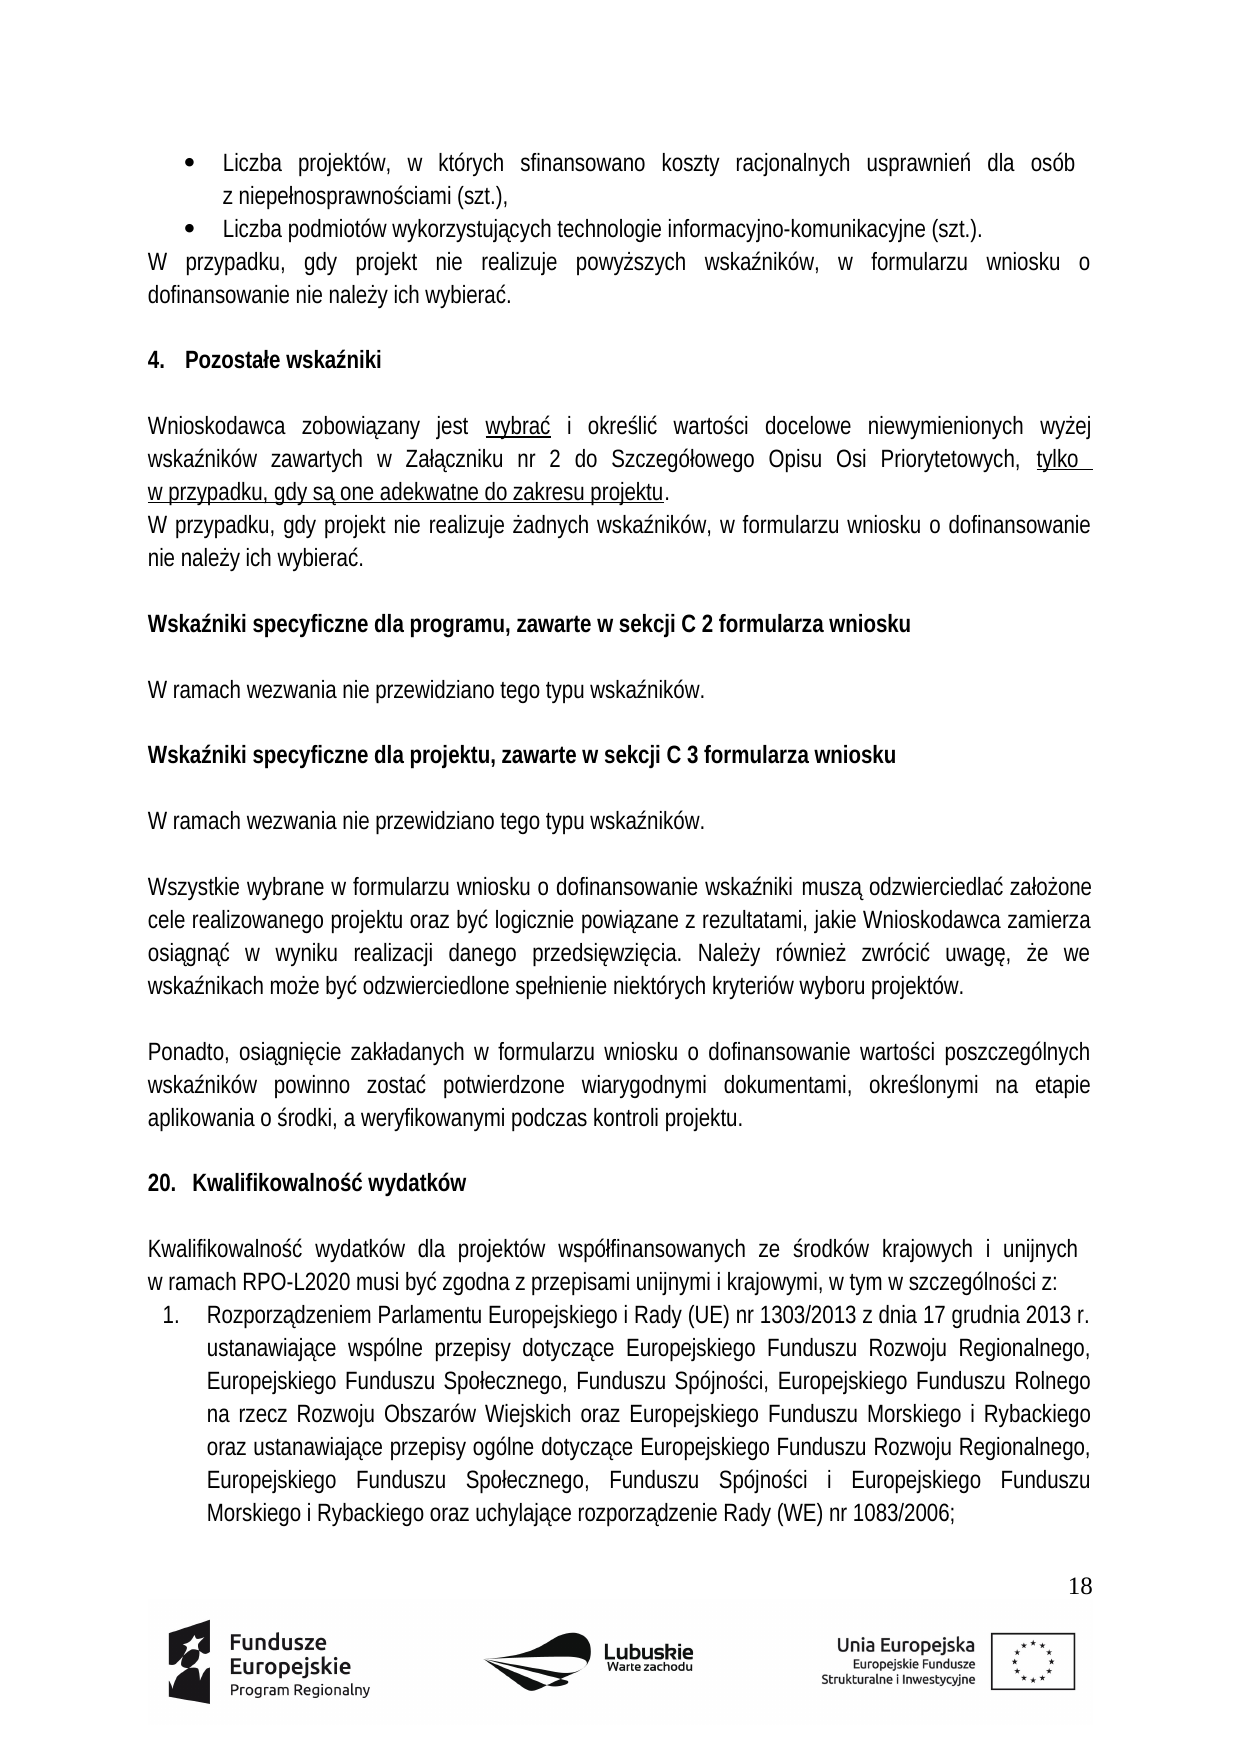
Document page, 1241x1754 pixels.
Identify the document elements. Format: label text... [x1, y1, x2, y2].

text W przypadku, gdy projekt nie realizuje powyższych wskaźników, w formularzu wniosku o dofinansowanie nie należy ich wybierać. [148, 247, 1093, 308]
list Rozporządzeniem Parlamentu Europejskiego i Rady (UE) nr 1303/2013 z dnia 17 grudnia 2013 r. ustanawiające wspólne przepisy dotyczące Europejskiego Funduszu Rozwoju Regionalnego, Europejskiego Funduszu Społecznego, Funduszu Spójności, Europejskiego Funduszu Rolnego na rzecz Rozwoju Obszarów Wiejskich oraz Europejskiego Funduszu Morskiego i Rybackiego oraz ustanawiające przepisy ogólne dotyczące Europejskiego Funduszu Rozwoju Regionalnego, Europejskiego Funduszu Społecznego, Funduszu Spójności i Europejskiego Funduszu Morskiego i Rybackiego oraz uchylające rozporządzenie Rady (WE) nr 1083/2006; [162, 1300, 1093, 1526]
list Pozostałe wskaźniki [148, 346, 1093, 374]
picture [147, 1599, 1093, 1725]
text Wszystkie wybrane w formularzu wniosku o dofinansowanie wskaźniki muszą odzwierciedlać założone cele realizowanego projektu oraz być logicznie powiązane z rezultatami, jakie Wnioskodawca zamierza osiągnąć w wyniku realizacji danego przedsięwzięcia. Należy również zwrócić uwagę, że we wskaźnikach może być odzwierciedlone spełnienie niektórych kryteriów wyboru projektów. [148, 872, 1093, 999]
text Wskaźniki specyficzne dla programu, zawarte w sekcji C 2 formularza wniosku [148, 609, 1093, 637]
subtitle Kwalifikowalność wydatków [148, 1168, 1093, 1197]
text W ramach wezwania nie przewidziano tego typu wskaźników. [148, 806, 1093, 835]
list Liczba projektów, w których sfinansowano koszty racjonalnych usprawnień dla osób z niepełnosprawnościami (szt.), [185, 148, 1093, 209]
text Ponadto, osiągnięcie zakładanych w formularzu wniosku o dofinansowanie wartości poszczególnych wskaźników powinno zostać potwierdzone wiarygodnymi dokumentami, określonymi na etapie aplikowania o środki, a weryfikowanymi podczas kontroli projektu. [148, 1037, 1093, 1131]
text Kwalifikowalność wydatków dla projektów współfinansowanych ze środków krajowych i unijnych w ramach RPO-L2020 musi być zgodna z przepisami unijnymi i krajowymi, w tym w szczególności z: [148, 1234, 1093, 1296]
text Wskaźniki specyficzne dla projektu, zawarte w sekcji C 3 formularza wniosku [148, 741, 1093, 769]
text W przypadku, gdy projekt nie realizuje żadnych wskaźników, w formularzu wniosku o dofinansowanie nie należy ich wybierać. [148, 510, 1093, 572]
text Wnioskodawca zobowiązany jest wybrać i określić wartości docelowe niewymienionych wyżej wskaźników zawartych w Załączniku nr 2 do Szczegółowego Opisu Osi Priorytetowych, tylko w przypadku, gdy są one adekwatne do zakresu projektu. [148, 411, 1093, 506]
text W ramach wezwania nie przewidziano tego typu wskaźników. [148, 675, 1093, 703]
list Liczba podmiotów wykorzystujących technologie informacyjno-komunikacyjne (szt.). [185, 214, 1093, 242]
